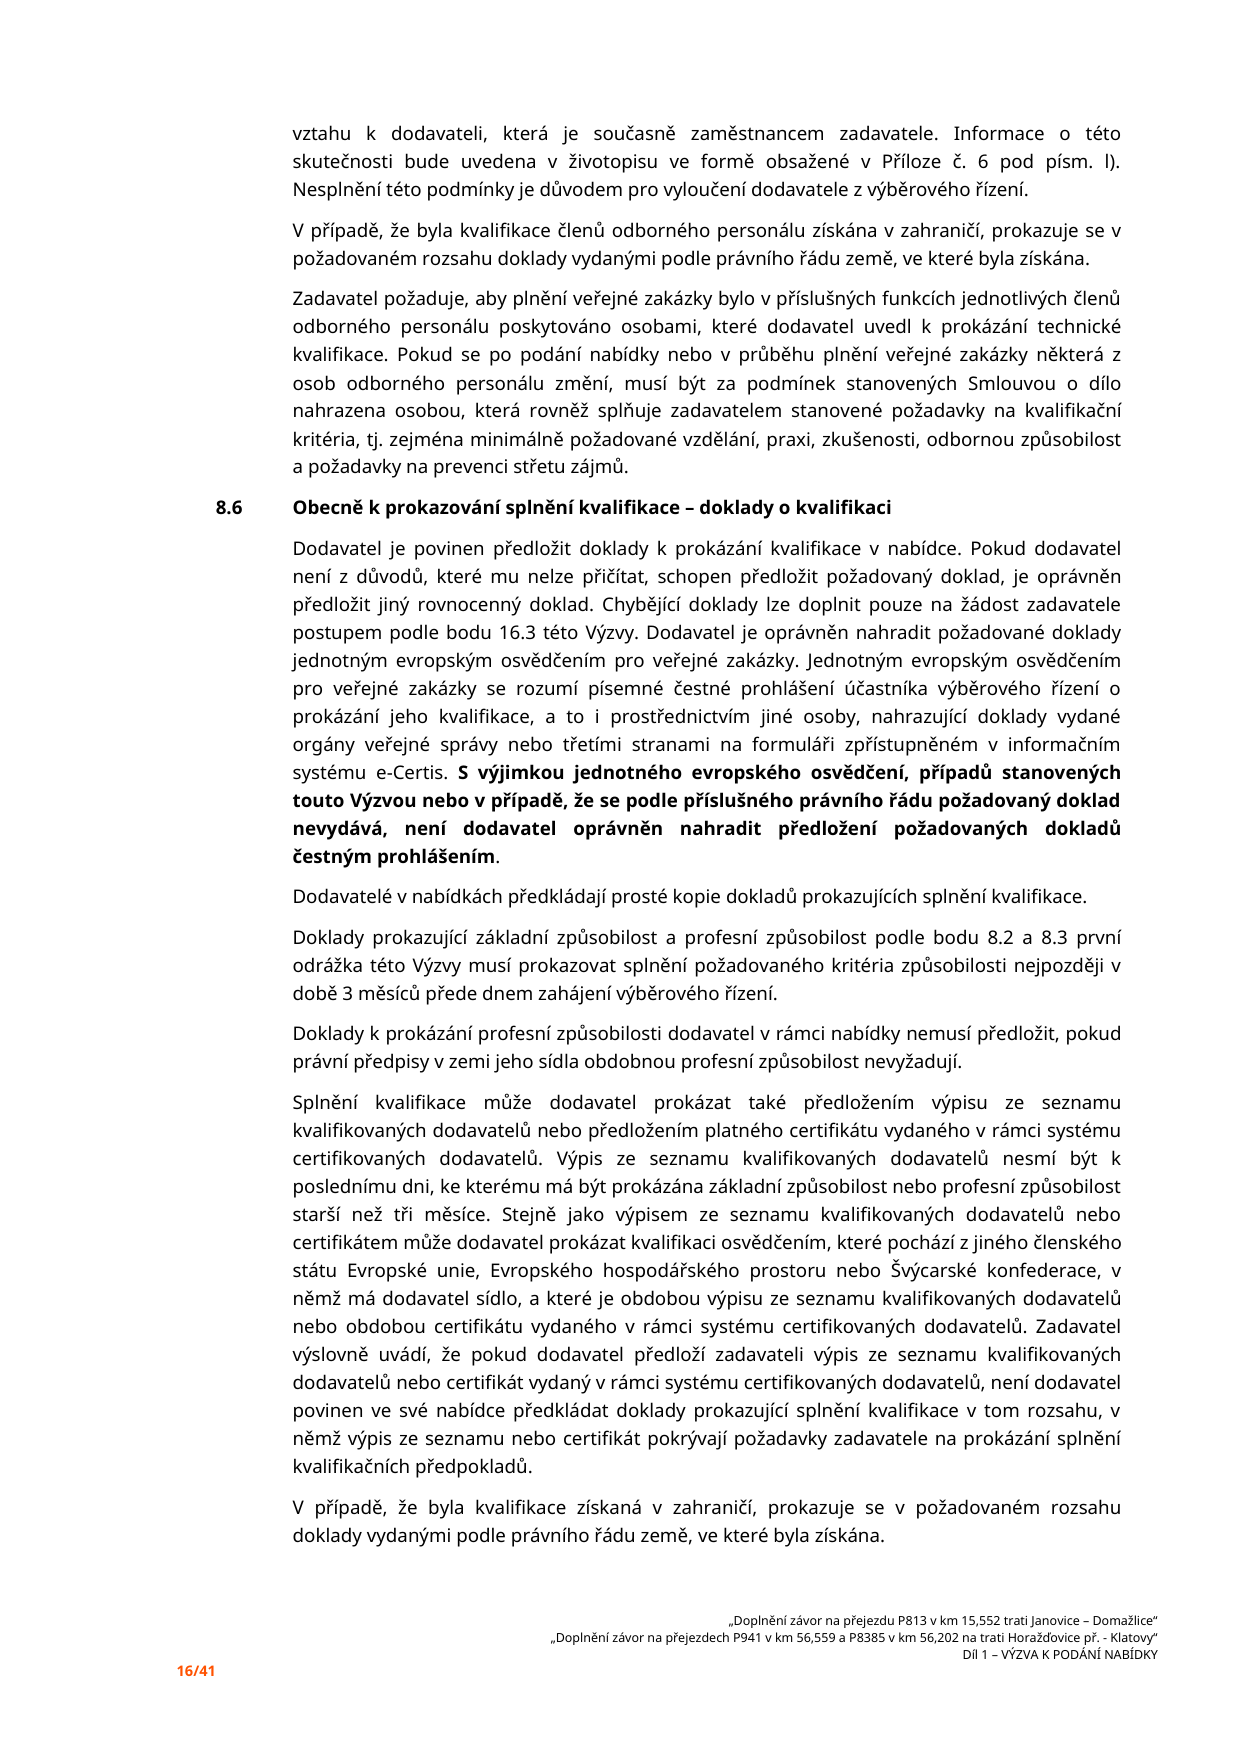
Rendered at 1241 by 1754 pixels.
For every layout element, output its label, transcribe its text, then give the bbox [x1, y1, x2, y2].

text Doklady k prokázání profesní způsobilosti dodavatel v rámci nabídky nemusí předložit, pokud právní předpisy v zemi jeho sídla obdobnou profesní způsobilost nevyžadují. [292, 1021, 1122, 1074]
text V případě, že byla kvalifikace členů odborného personálu získána v zahraničí, prokazuje se v požadovaném rozsahu doklady vydanými podle právního řádu země, ve které byla získána. [292, 217, 1122, 271]
text Obecně k prokazování splnění kvalifikace – doklady o kvalifikaci [216, 494, 1122, 520]
text Doklady prokazující základní způsobilost a profesní způsobilost podle bodu 8.2 a 8.3 první odrážka této Výzvy musí prokazovat splnění požadovaného kritéria způsobilosti nejpozději v době 3 měsíců přede dnem zahájení výběrového řízení. [292, 924, 1122, 1006]
text Zadavatel požaduje, aby plnění veřejné zakázky bylo v příslušných funkcích jednotlivých členů odborného personálu poskytováno osobami, které dodavatel uvedl k prokázání technické kvalifikace. Pokud se po podání nabídky nebo v průběhu plnění veřejné zakázky některá z osob odborného personálu změní, musí být za podmínek stanovených Smlouvou o dílo nahrazena osobou, která rovněž splňuje zadavatelem stanovené požadavky na kvalifikační kritéria, tj. zejména minimálně požadované vzdělání, praxi, zkušenosti, odbornou způsobilost a požadavky na prevenci střetu zájmů. [292, 286, 1122, 479]
text V případě, že byla kvalifikace získaná v zahraničí, prokazuje se v požadovaném rozsahu doklady vydanými podle právního řádu země, ve které byla získána. [292, 1494, 1122, 1548]
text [292, 121, 1122, 202]
text Dodavatel je povinen předložit doklady k prokázání kvalifikace v nabídce. Pokud dodavatel není z důvodů, které mu nelze přičítat, schopen předložit požadovaný doklad, je oprávněn předložit jiný rovnocenný doklad. Chybějící doklady lze doplnit pouze na žádost zadavatele postupem podle bodu 16.3 této Výzvy. Dodavatel je oprávněn nahradit požadované doklady jednotným evropským osvědčením pro veřejné zakázky. Jednotným evropským osvědčením pro veřejné zakázky se rozumí písemné čestné prohlášení účastníka výběrového řízení o prokázání jeho kvalifikace, a to i prostřednictvím jiné osoby, nahrazující doklady vydané orgány veřejné správy nebo třetími stranami na formuláři zpřístupněném v informačním systému e-Certis. S výjimkou jednotného evropského osvědčení, případů stanovených touto Výzvou nebo v případě, že se podle příslušného právního řádu požadovaný doklad nevydává, není dodavatel oprávněn nahradit předložení požadovaných dokladů čestným prohlášením. [292, 535, 1122, 869]
text Dodavatelé v nabídkách předkládají prosté kopie dokladů prokazujících splnění kvalifikace. [292, 884, 1122, 909]
text Splnění kvalifikace může dodavatel prokázat také předložením výpisu ze seznamu kvalifikovaných dodavatelů nebo předložením platného certifikátu vydaného v rámci systému certifikovaných dodavatelů. Výpis ze seznamu kvalifikovaných dodavatelů nesmí být k poslednímu dni, ke kterému má být prokázána základní způsobilost nebo profesní způsobilost starší než tři měsíce. Stejně jako výpisem ze seznamu kvalifikovaných dodavatelů nebo certifikátem může dodavatel prokázat kvalifikaci osvědčením, které pochází z jiného členského státu Evropské unie, Evropského hospodářského prostoru nebo Švýcarské konfederace, v němž má dodavatel sídlo, a které je obdobou výpisu ze seznamu kvalifikovaných dodavatelů nebo obdobou certifikátu vydaného v rámci systému certifikovaných dodavatelů. Zadavatel výslovně uvádí, že pokud dodavatel předloží zadavateli výpis ze seznamu kvalifikovaných dodavatelů nebo certifikát vydaný v rámci systému certifikovaných dodavatelů, není dodavatel povinen ve své nabídce předkládat doklady prokazující splnění kvalifikace v tom rozsahu, v němž výpis ze seznamu nebo certifikát pokrývají požadavky zadavatele na prokázání splnění kvalifikačních předpokladů. [292, 1089, 1122, 1479]
